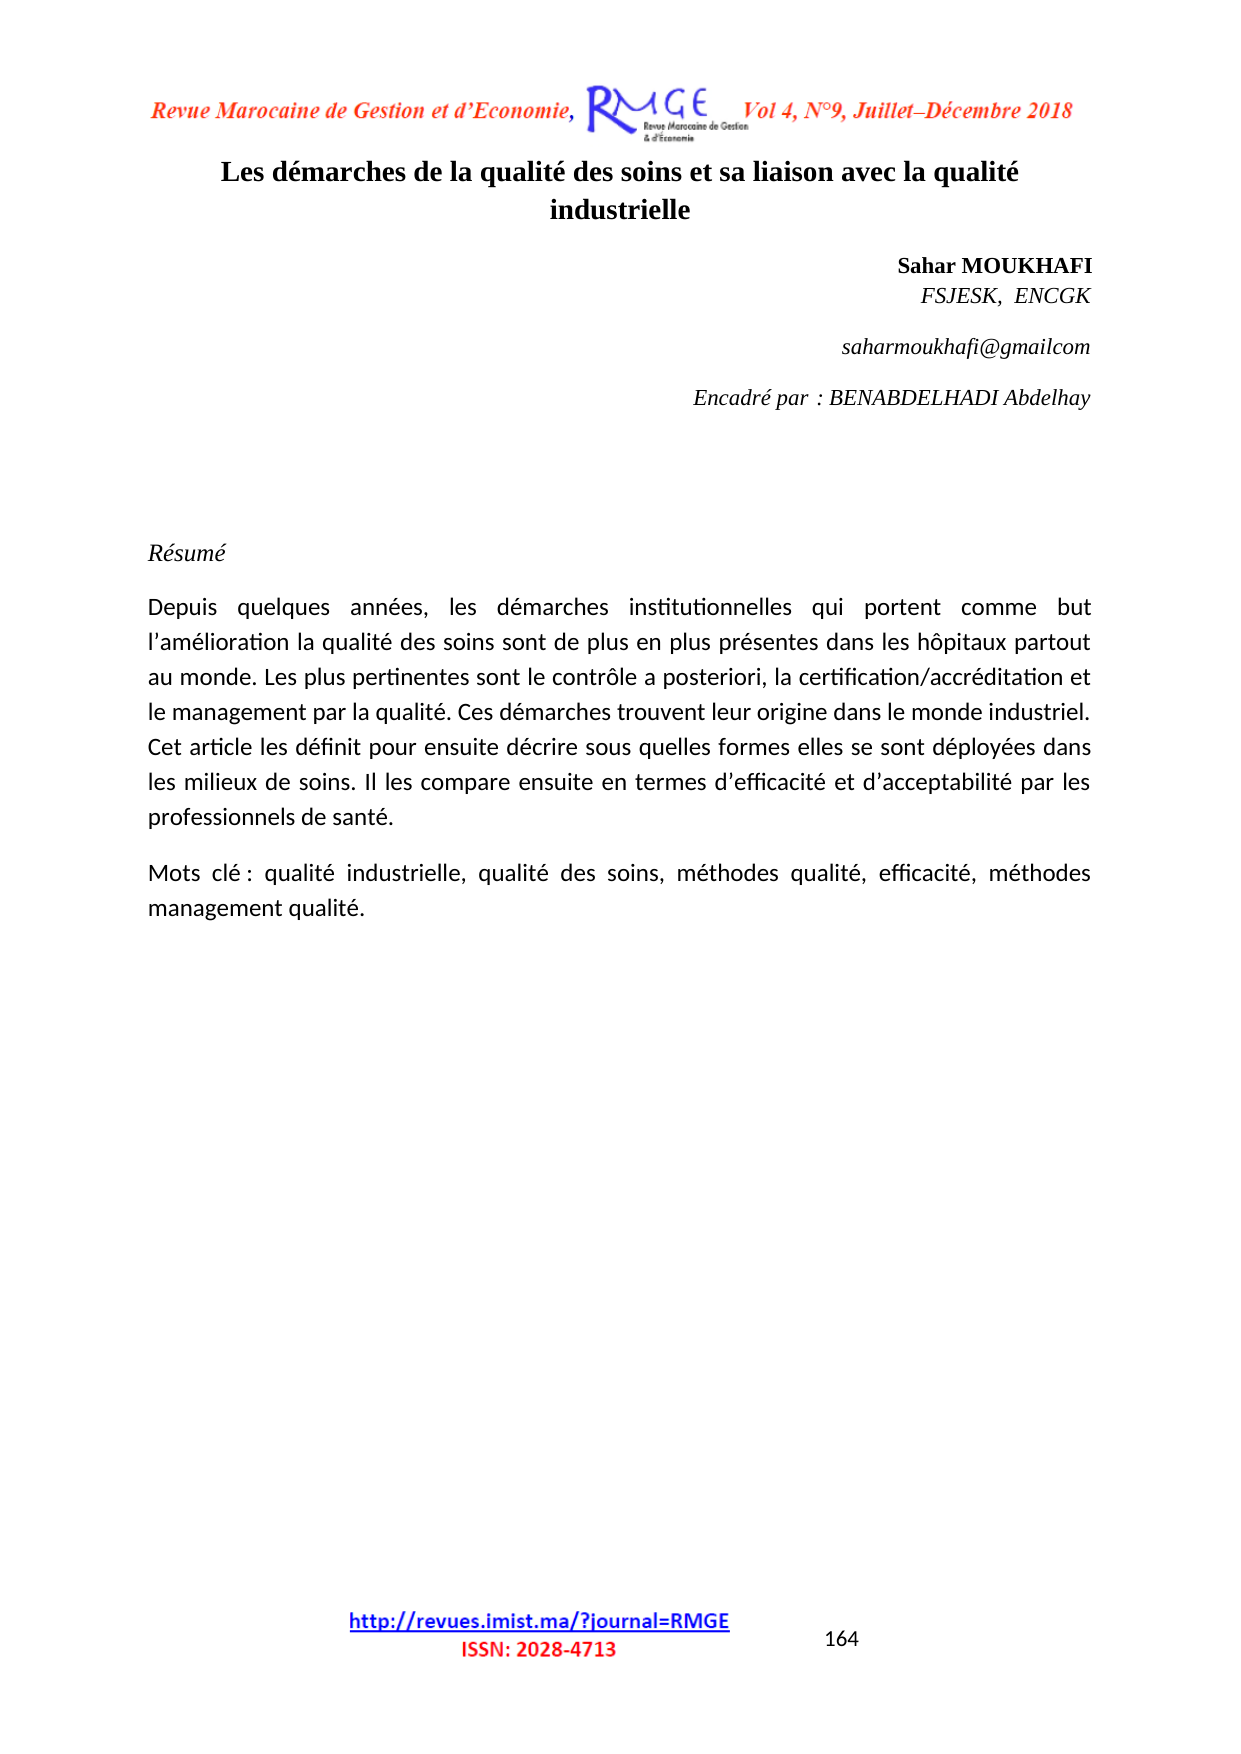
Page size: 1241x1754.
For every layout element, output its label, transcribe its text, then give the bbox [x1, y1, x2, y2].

text Les démarches de la qualité des soins et sa liaison avec la qualité industrielle [148, 154, 1093, 226]
text Résumé [148, 538, 1093, 566]
text Sahar MOUKHAFI [148, 252, 1093, 278]
text FSJESK, ENCGK [148, 282, 1093, 308]
text saharmoukhafi@gmailcom [148, 333, 1093, 359]
text Mots clé : qualité industrielle, qualité des soins, méthodes qualité, efficacité, méthodes management qualité. [148, 857, 1093, 923]
text Depuis quelques années, les démarches institutionnelles qui portent comme but l’amélioration la qualité des soins sont de plus en plus présentes dans les hôpitaux partout au monde. Les plus pertinentes sont le contrôle a posteriori, la certification/accréditation et le management par la qualité. Ces démarches trouvent leur origine dans le monde industriel. Cet article les définit pour ensuite décrire sous quelles formes elles se sont déployées dans les milieux de soins. Il les compare ensuite en termes d’efficacité et d’acceptabilité par les professionnels de santé. [148, 591, 1093, 832]
text Encadré par : BENABDELHADI Abdelhay [148, 384, 1093, 411]
